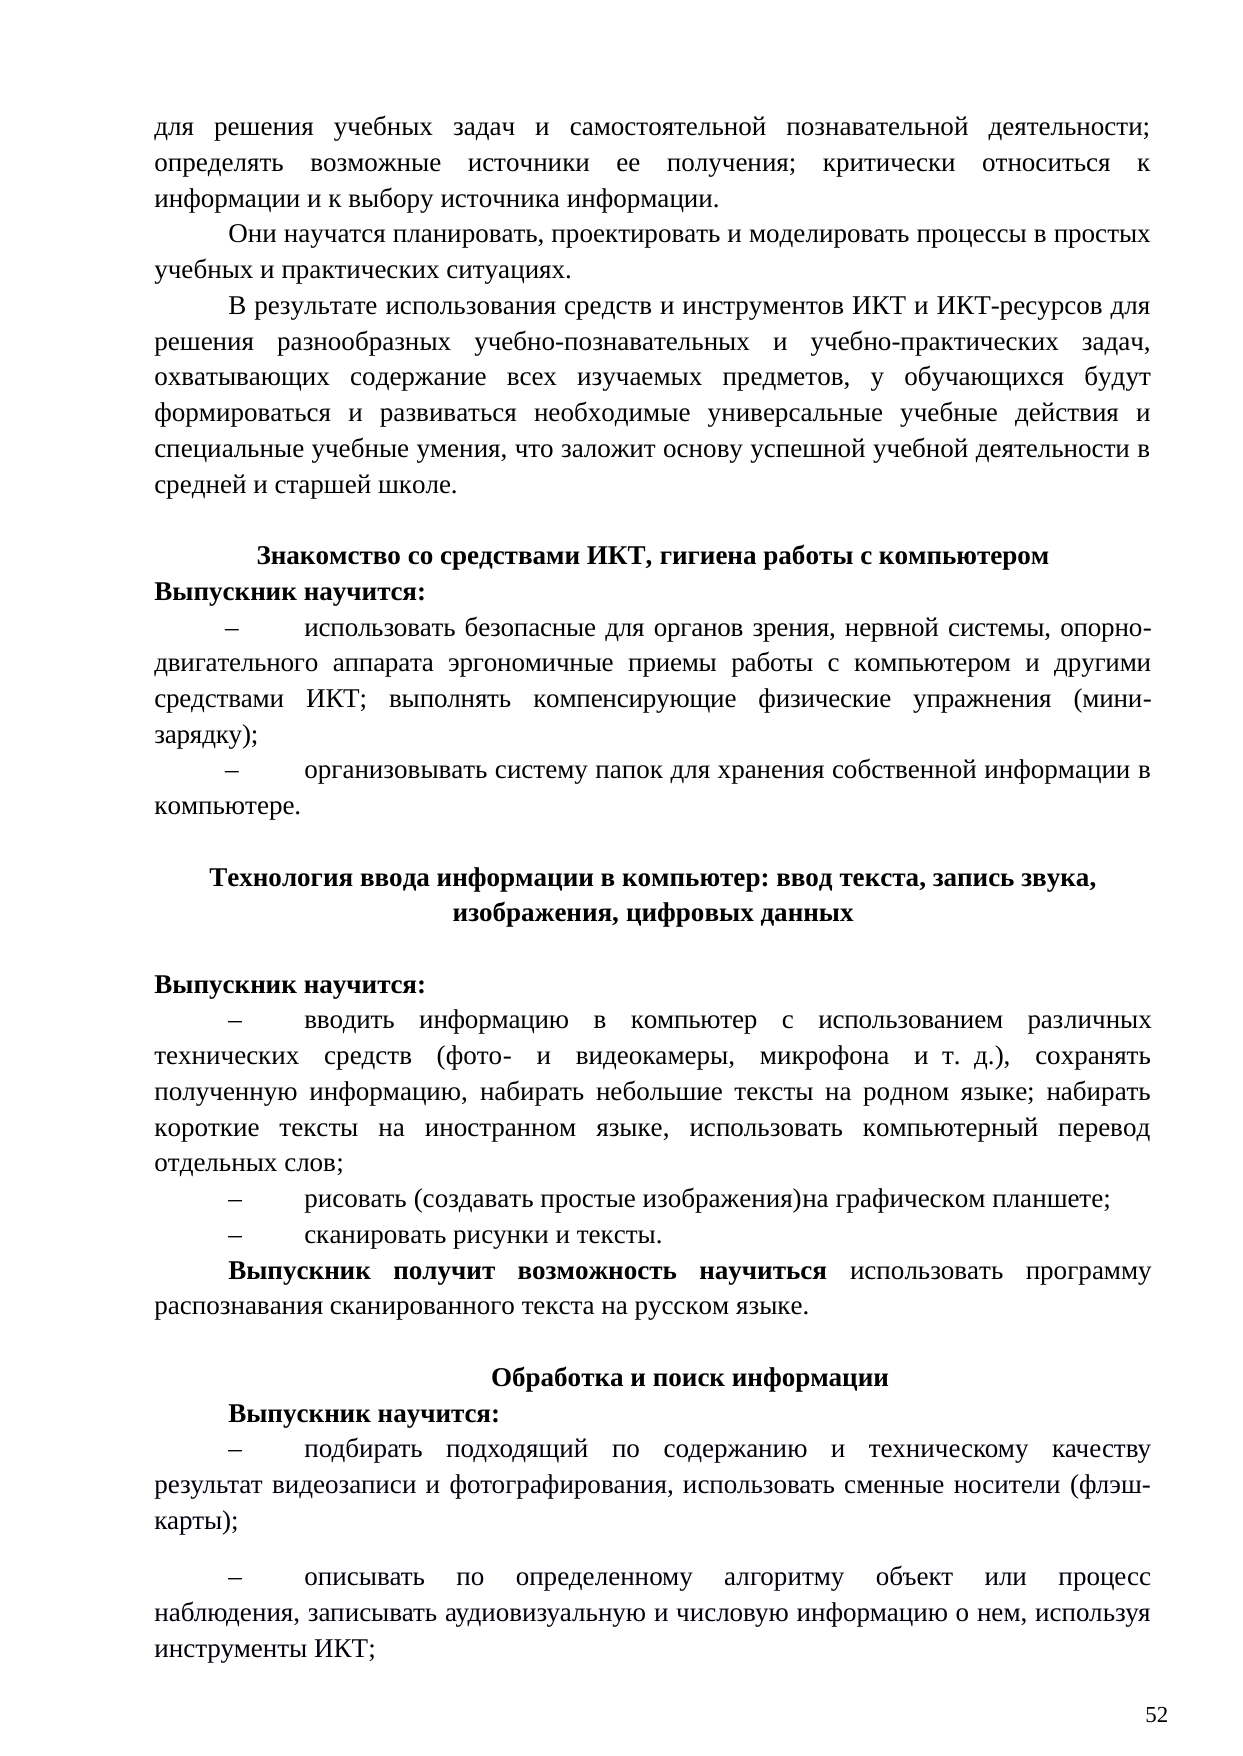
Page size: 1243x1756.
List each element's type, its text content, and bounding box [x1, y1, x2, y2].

list организовывать систему папок для хранения собственной информации в компьютере. [154, 753, 1152, 820]
text Выпускник научится: [154, 968, 1152, 999]
list сканировать рисунки и тексты. [154, 1218, 1152, 1249]
list описывать по определенному алгоритму объект или процесс наблюдения, записывать аудиовизуальную и числовую информацию о нем, используя инструменты ИКТ; [154, 1560, 1152, 1663]
text Выпускник научится: [154, 575, 1152, 606]
text Обработка и поиск информации [154, 1361, 1152, 1392]
list использовать безопасные для органов зрения, нервной системы, опорно­двигательного аппарата эргономичные приемы работы с компьютером и другими средствами ИКТ; выполнять компенсирующие физические упражнения (мини­зарядку); [154, 611, 1152, 749]
text Знакомство со средствами ИКТ, гигиена работы с компьютером [154, 539, 1152, 570]
list рисовать (создавать простые изображения)на графическом планшете; [154, 1182, 1152, 1213]
text Выпускник научится: [154, 1397, 1152, 1428]
text Технология ввода информации в компьютер: ввод текста, запись звука, изображения, цифровых данных [154, 861, 1152, 928]
text Выпускник получит возможность научиться использовать программу распознавания сканированного текста на русском языке. [154, 1254, 1152, 1321]
text В результате использования средств и инструментов ИКТ и ИКТ-ресурсов для решения разнообразных учебно-познавательных и учебно-практических задач, охватывающих содержание всех изучаемых предметов, у обучающихся будут формироваться и развиваться необходимые универсальные учебные действия и специальные учебные умения, что заложит основу успешной учебной деятельности в средней и старшей школе. [154, 289, 1152, 499]
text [154, 110, 1152, 213]
list вводить информацию в компьютер с использованием различных технических средств (фото- и видеокамеры, микрофона и т. д.), сохранять полученную информацию, набирать небольшие тексты на родном языке; набирать короткие тексты на иностранном языке, использовать компьютерный перевод отдельных слов; [154, 1004, 1152, 1178]
list подбирать подходящий по содержанию и техническому качеству результат видеозаписи и фотографирования, использовать сменные носители (флэш-карты); [154, 1432, 1152, 1535]
text Они научатся планировать, проектировать и моделировать процессы в простых учебных и практических ситуациях. [154, 218, 1152, 284]
